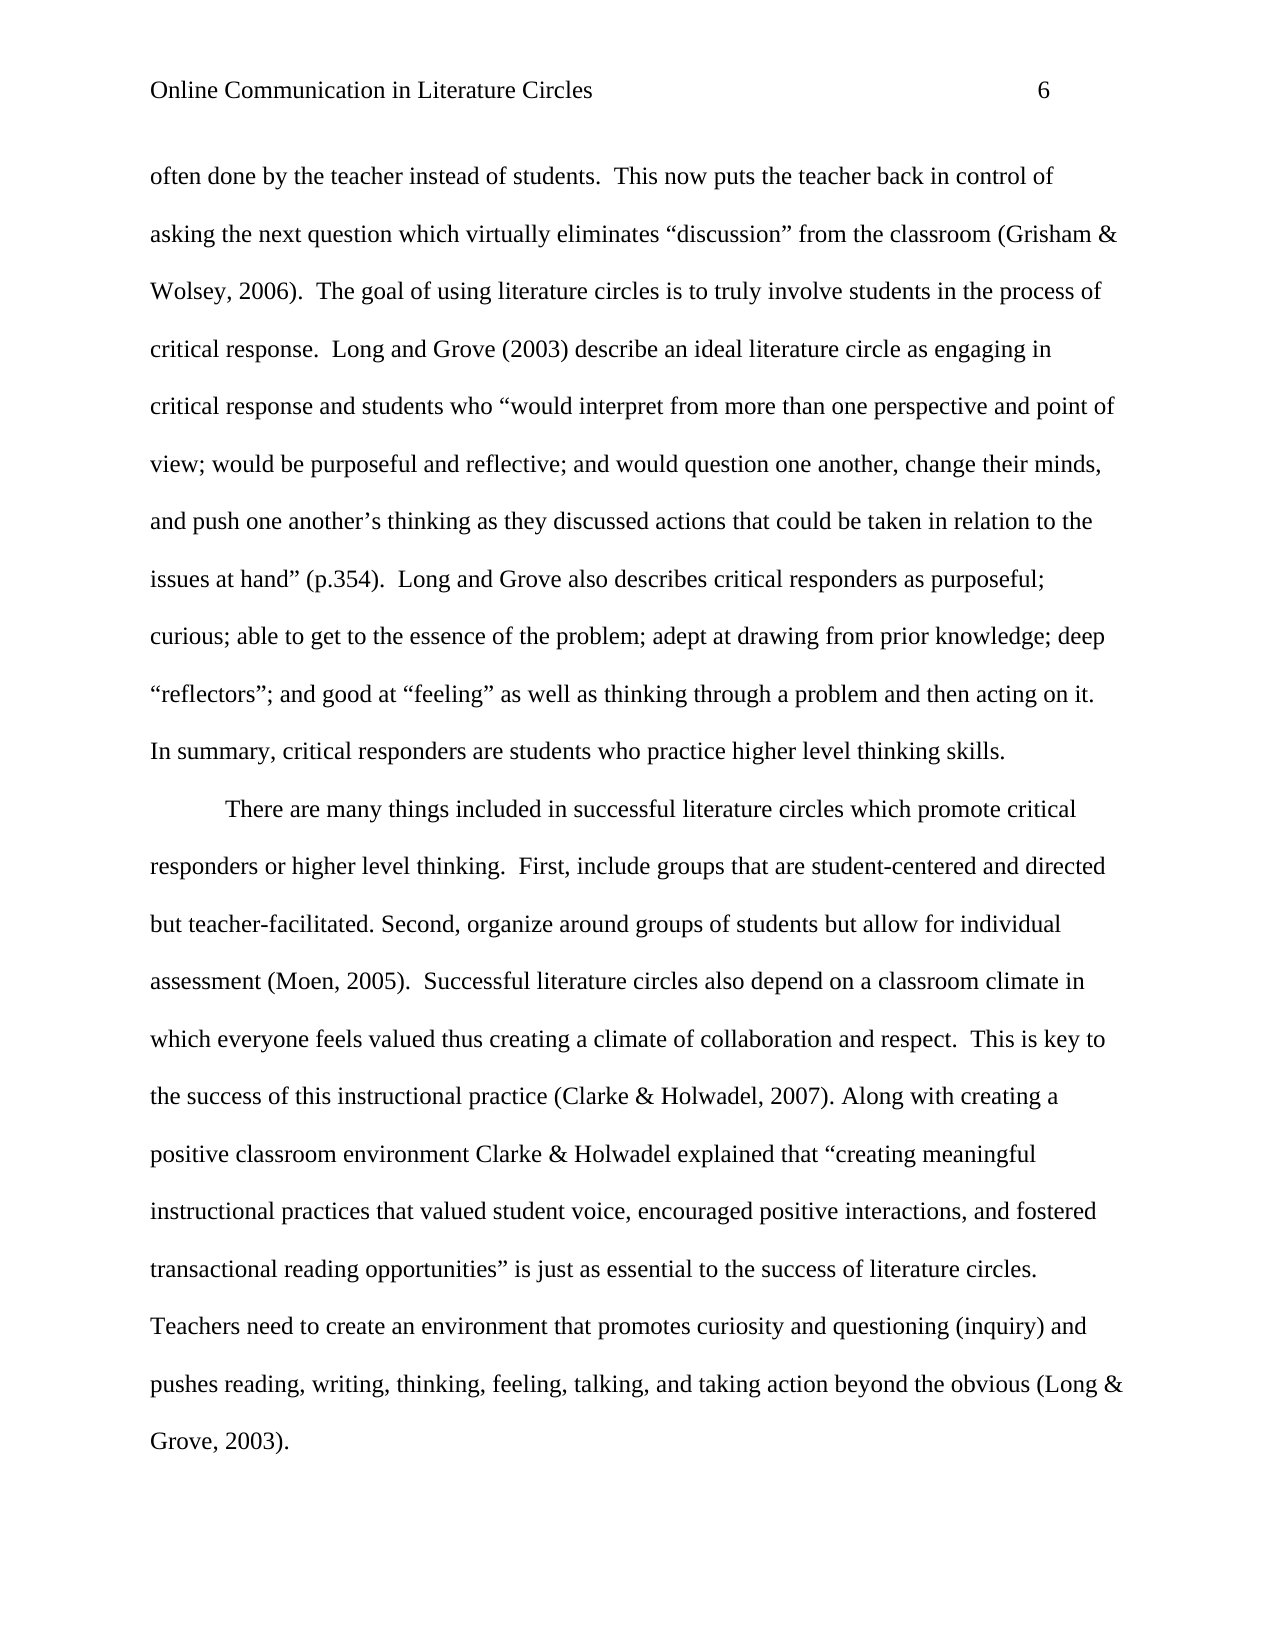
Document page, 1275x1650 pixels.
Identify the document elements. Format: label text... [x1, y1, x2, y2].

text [150, 161, 1125, 765]
text There are many things included in successful literature circles which promote critical responders or higher level thinking. First, include groups that are student-centered and directed but teacher-facilitated. Second, organize around groups of students but allow for individual assessment (Moen, 2005). Successful literature circles also depend on a classroom climate in which everyone feels valued thus creating a climate of collaboration and respect. This is key to the success of this instructional practice (Clarke & Holwadel, 2007). Along with creating a positive classroom environment Clarke & Holwadel explained that “creating meaningful instructional practices that valued student voice, encouraged positive interactions, and fostered transactional reading opportunities” is just as essential to the success of literature circles. Teachers need to create an environment that promotes curiosity and questioning (inquiry) and pushes reading, writing, thinking, feeling, talking, and taking action beyond the obvious (Long & Grove, 2003). [150, 794, 1125, 1455]
